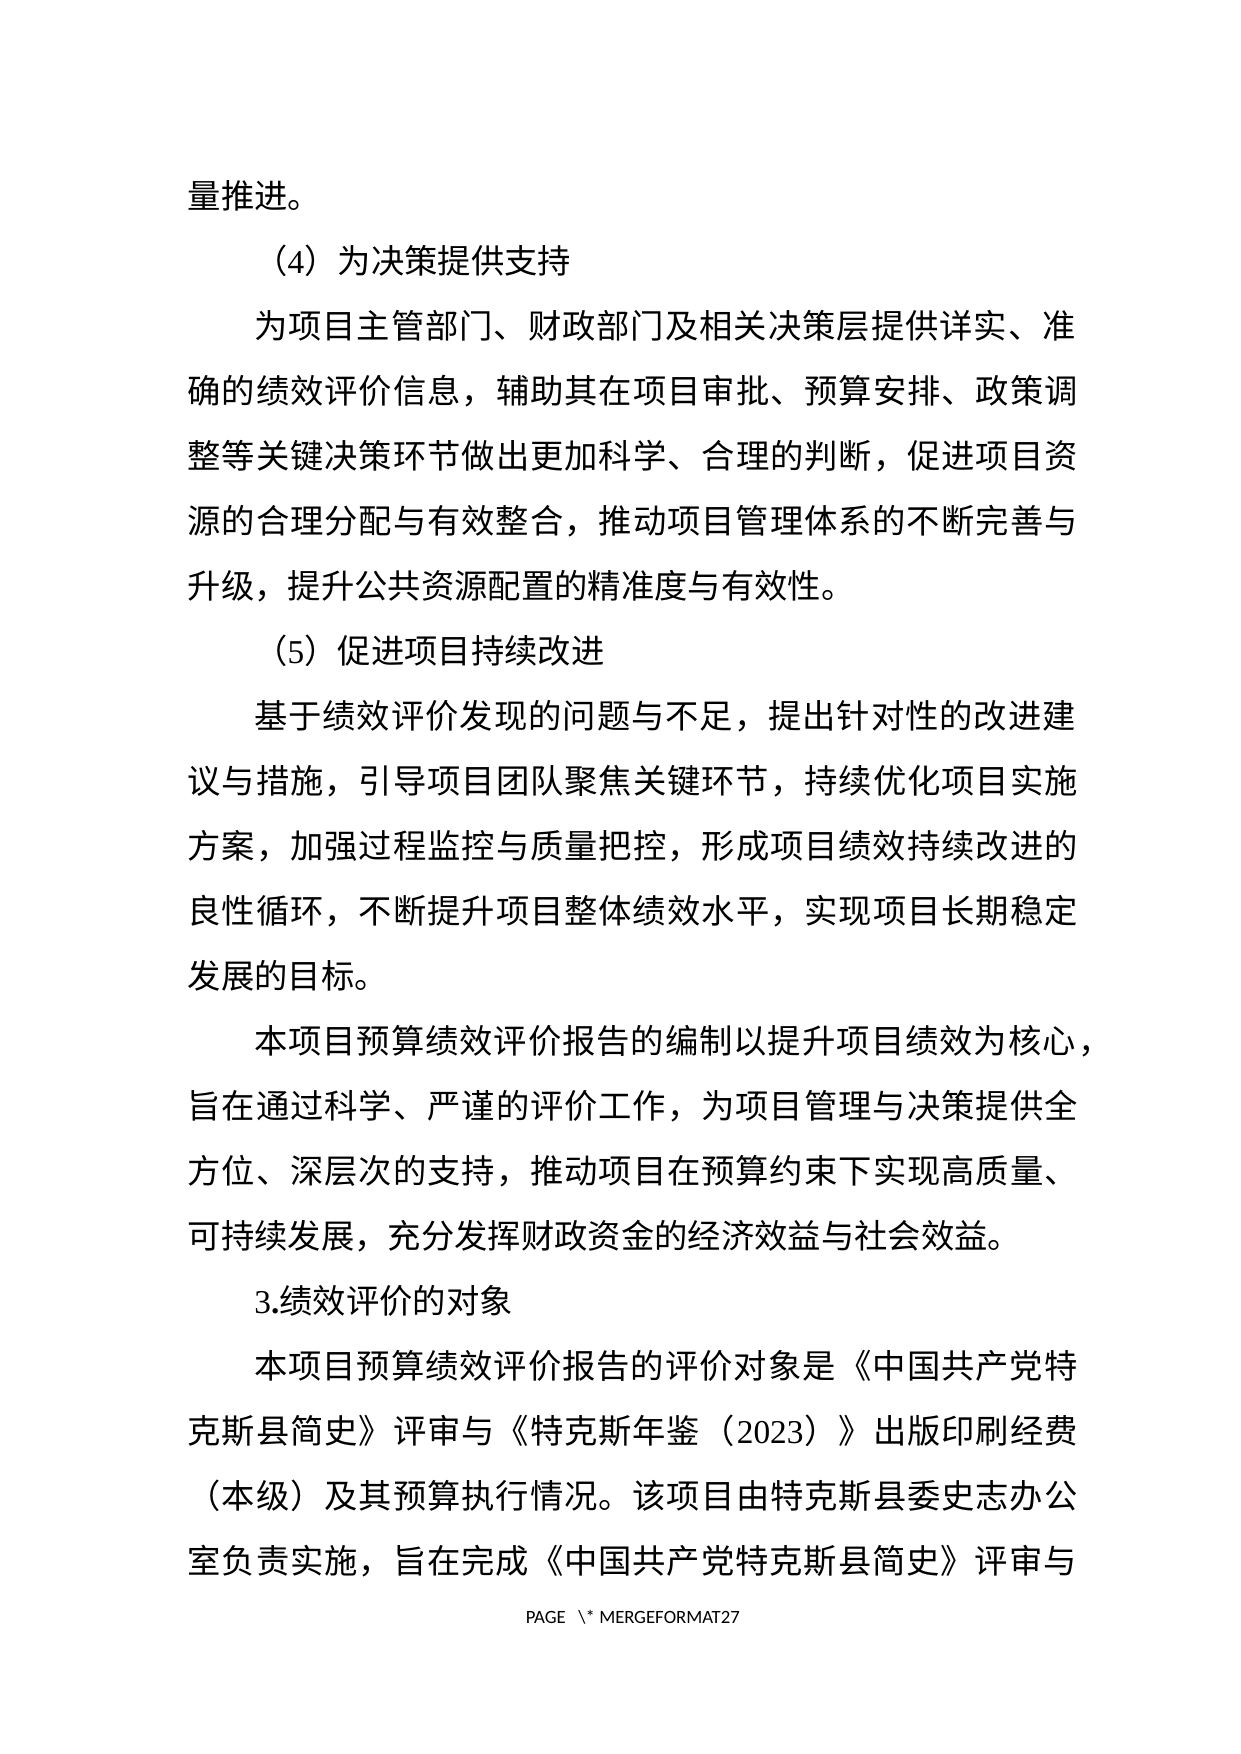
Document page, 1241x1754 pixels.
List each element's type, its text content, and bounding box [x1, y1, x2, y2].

title 3.绩效评价的对象 [187, 1267, 1078, 1332]
text （4）为决策提供支持 [187, 227, 1078, 292]
text 本项目预算绩效评价报告的编制以提升项目绩效为核心，旨在通过科学、严谨的评价工作，为项目管理与决策提供全方位、深层次的支持，推动项目在预算约束下实现高质量、可持续发展，充分发挥财政资金的经济效益与社会效益。 [187, 1007, 1078, 1267]
text 基于绩效评价发现的问题与不足，提出针对性的改进建议与措施，引导项目团队聚焦关键环节，持续优化项目实施方案，加强过程监控与质量把控，形成项目绩效持续改进的良性循环，不断提升项目整体绩效水平，实现项目长期稳定发展的目标。 [187, 682, 1078, 1007]
text 为项目主管部门、财政部门及相关决策层提供详实、准确的绩效评价信息，辅助其在项目审批、预算安排、政策调整等关键决策环节做出更加科学、合理的判断，促进项目资源的合理分配与有效整合，推动项目管理体系的不断完善与升级，提升公共资源配置的精准度与有效性。 [187, 292, 1078, 617]
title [187, 1332, 1078, 1592]
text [187, 162, 1078, 227]
text （5）促进项目持续改进 [187, 617, 1078, 682]
